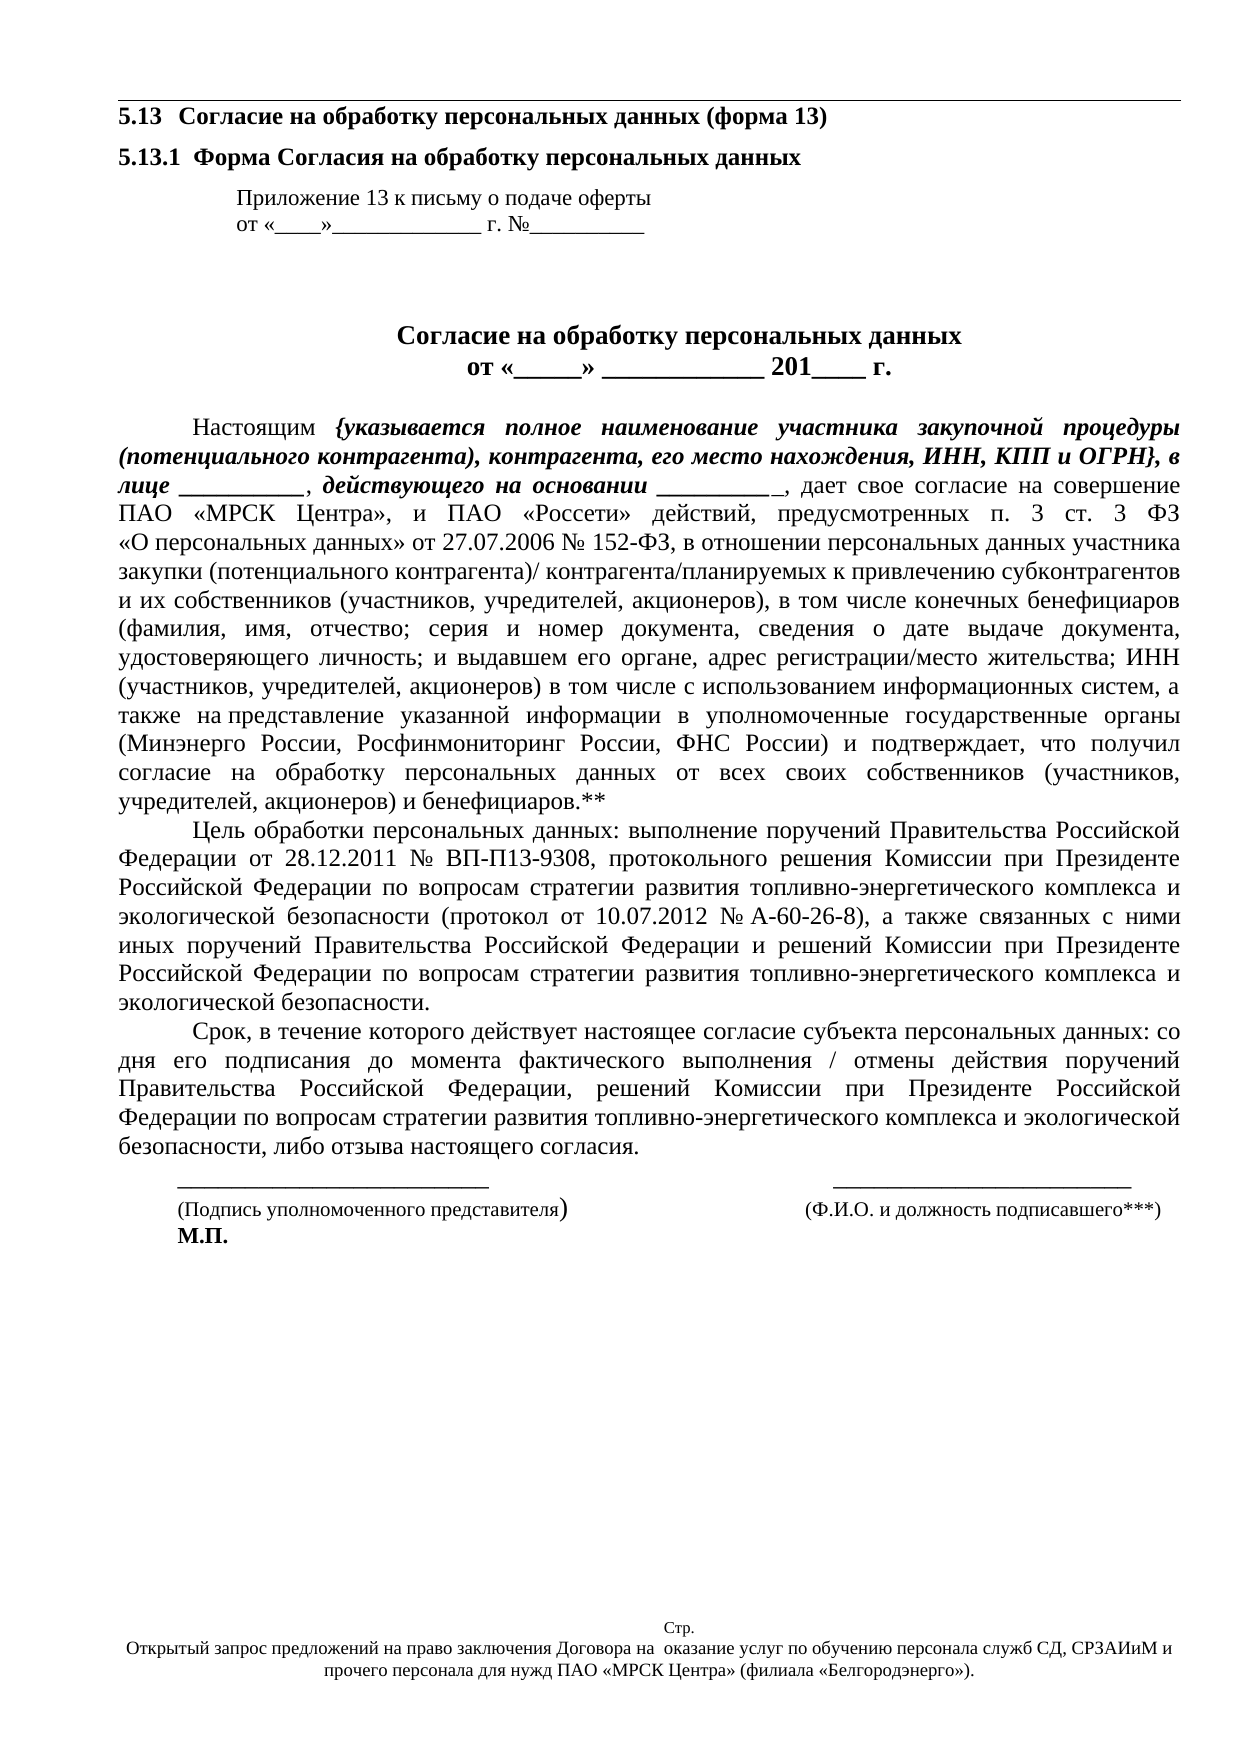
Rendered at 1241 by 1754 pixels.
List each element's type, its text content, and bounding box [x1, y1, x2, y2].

text от «_____» ____________ 201____ г. [118, 350, 1181, 381]
text _______________________ ______________________ [118, 1160, 1181, 1191]
subtitle Согласие на обработку персональных данных (форма 13) [118, 101, 1181, 130]
subtitle Форма Согласия на обработку персональных данных [118, 142, 1181, 171]
text М.П. [118, 1222, 1181, 1248]
text Приложение 13 к письму о подаче оферты от «____»_____________ г. №__________ [236, 183, 1181, 236]
text Согласие на обработку персональных данных [118, 319, 1181, 350]
text (Подпись уполномоченного представителя) (Ф.И.О. и должность подписавшего***) [118, 1191, 1181, 1222]
text Срок, в течение которого действует настоящее согласие субъекта персональных данных: со дня его подписания до момента фактического выполнения / отмены действия поручений Правительства Российской Федерации, решений Комиссии при Президенте Российской Федерации по вопросам стратегии развития топливно-энергетического комплекса и экологической безопасности, либо отзыва настоящего согласия. [118, 1016, 1181, 1160]
text Настоящим {указывается полное наименование участника закупочной процедуры (потенциального контрагента), контрагента, его место нахождения, ИНН, КПП и ОГРН}, в лице __________, действующего на основании __________, дает свое согласие на совершение ПАО «МРСК Центра», и ПАО «Россети» действий, предусмотренных п. 3 ст. 3 ФЗ «О персональных данных» от 27.07.2006 № 152-ФЗ, в отношении персональных данных участника закупки (потенциального контрагента)/ контрагента/планируемых к привлечению субконтрагентов и их собственников (участников, учредителей, акционеров), в том числе конечных бенефициаров (фамилия, имя, отчество; серия и номер документа, сведения о дате выдаче документа, удостоверяющего личность; и выдавшем его органе, адрес регистрации/место жительства; ИНН (участников, учредителей, акционеров) в том числе с использованием информационных систем, а также на представление указанной информации в уполномоченные государственные органы (Минэнерго России, Росфинмониторинг России, ФНС России) и подтверждает, что получил согласие на обработку персональных данных от всех своих собственников (участников, учредителей, акционеров) и бенефициаров.** [118, 412, 1181, 815]
text Цель обработки персональных данных: выполнение поручений Правительства Российской Федерации от 28.12.2011 № ВП-П13-9308, протокольного решения Комиссии при Президенте Российской Федерации по вопросам стратегии развития топливно-энергетического комплекса и экологической безопасности (протокол от 10.07.2012 № А-60-26-8), а также связанных с ними иных поручений Правительства Российской Федерации и решений Комиссии при Президенте Российской Федерации по вопросам стратегии развития топливно-энергетического комплекса и экологической безопасности. [118, 815, 1181, 1016]
